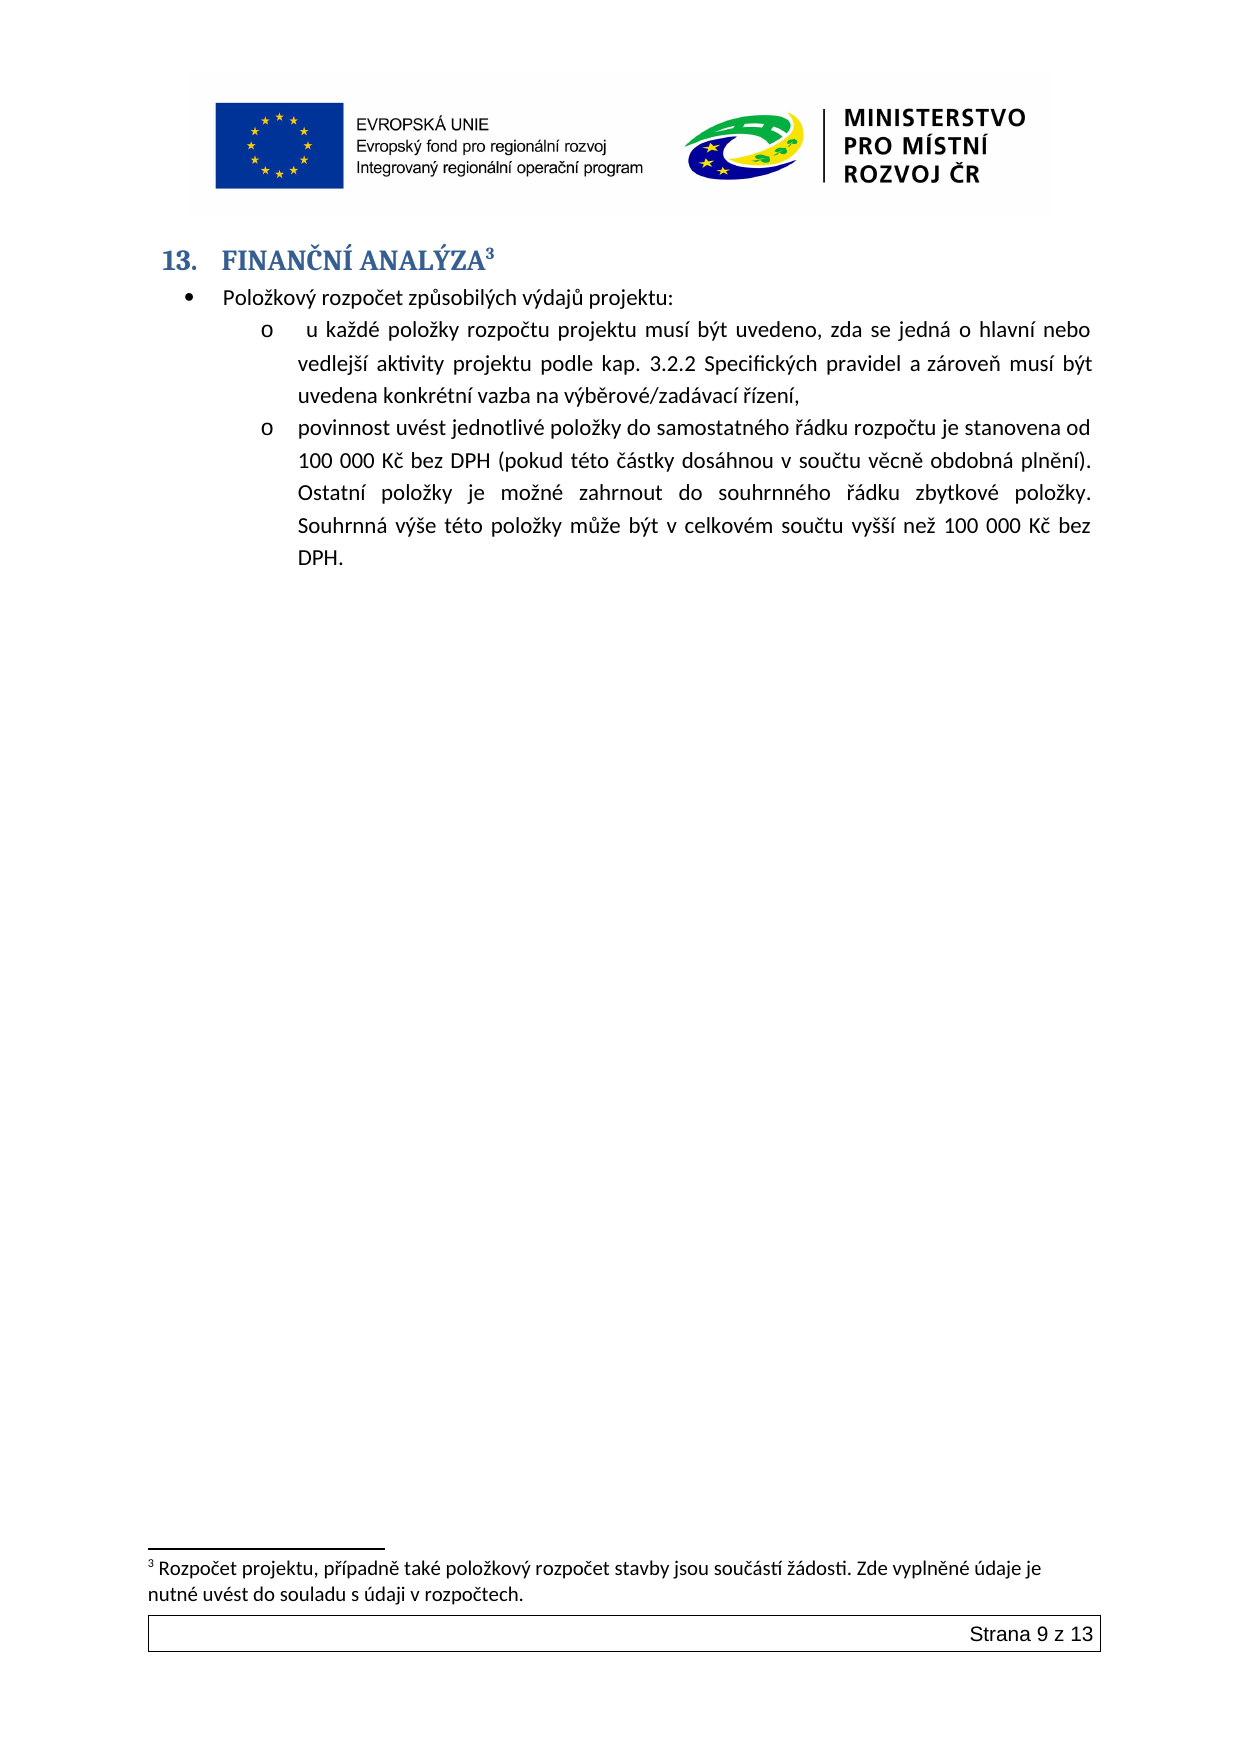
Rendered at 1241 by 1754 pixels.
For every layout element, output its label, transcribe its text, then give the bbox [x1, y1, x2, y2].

subtitle Finanční analýza [162, 244, 1093, 278]
picture [187, 73, 1053, 217]
list povinnost uvést jednotlivé položky do samostatného řádku rozpočtu je stanovena od 100 000 Kč bez DPH (pokud této částky dosáhnou v součtu věcně obdobná plnění). Ostatní položky je možné zahrnout do souhrnného řádku zbytkové položky. Souhrnná výše této položky může být v celkovém součtu vyšší než 100 000 Kč bez DPH. [260, 413, 1093, 571]
list u každé položky rozpočtu projektu musí být uvedeno, zda se jedná o hlavní nebo vedlejší aktivity projektu podle kap. 3.2.2 Specifických pravidel a zároveň musí být uvedena konkrétní vazba na výběrové/zadávací řízení, [260, 315, 1093, 409]
list Položkový rozpočet způsobilých výdajů projektu: [185, 283, 1093, 311]
